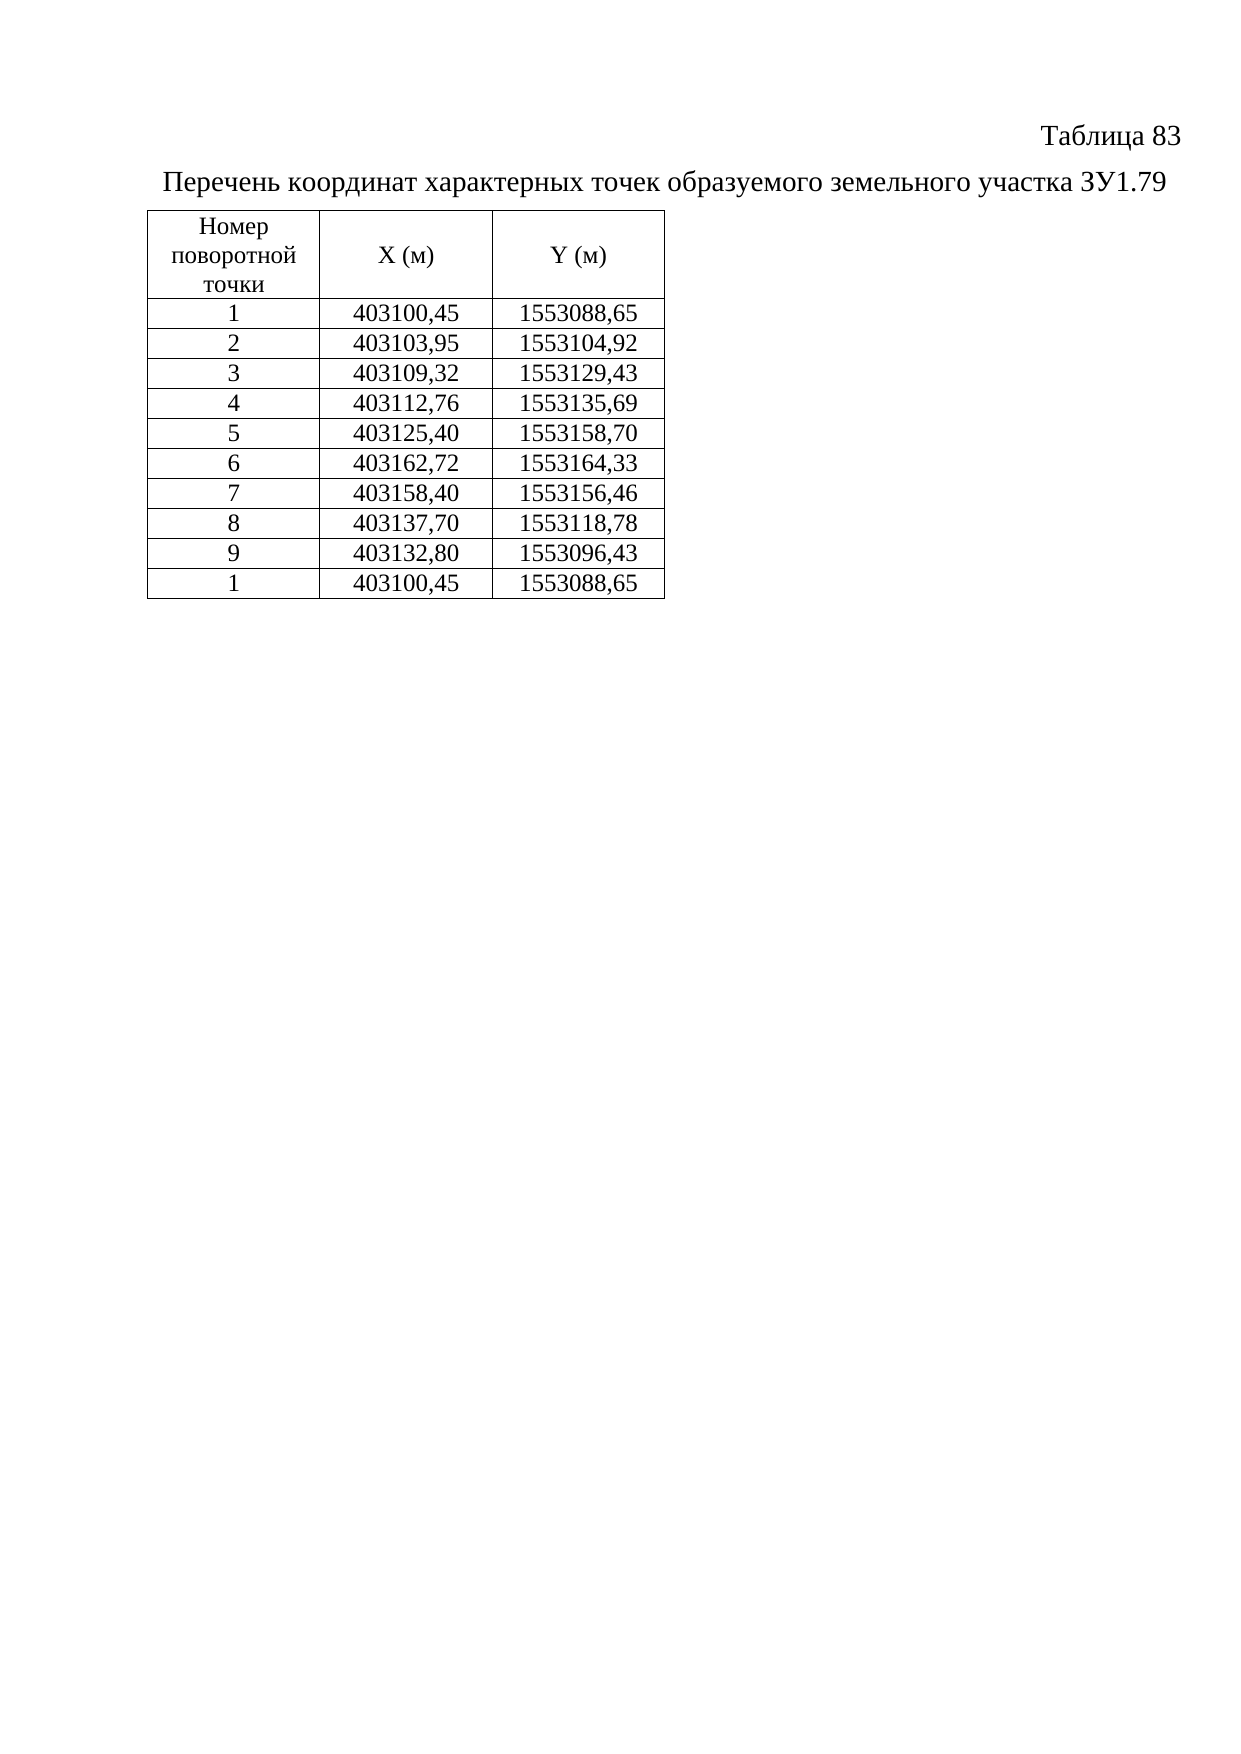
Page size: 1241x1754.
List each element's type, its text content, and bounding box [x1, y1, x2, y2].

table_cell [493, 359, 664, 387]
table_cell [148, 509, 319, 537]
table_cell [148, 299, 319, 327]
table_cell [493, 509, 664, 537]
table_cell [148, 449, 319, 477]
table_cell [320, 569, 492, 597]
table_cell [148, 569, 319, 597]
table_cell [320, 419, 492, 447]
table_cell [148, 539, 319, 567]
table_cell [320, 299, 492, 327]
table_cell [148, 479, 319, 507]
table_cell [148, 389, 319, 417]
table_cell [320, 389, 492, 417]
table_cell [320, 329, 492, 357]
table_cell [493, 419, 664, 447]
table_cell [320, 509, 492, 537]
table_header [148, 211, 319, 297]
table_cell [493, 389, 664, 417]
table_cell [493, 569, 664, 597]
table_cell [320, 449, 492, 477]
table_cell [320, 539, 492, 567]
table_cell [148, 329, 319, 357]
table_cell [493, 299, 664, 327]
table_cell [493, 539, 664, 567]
text Перечень координат характерных точек образуемого земельного участка ЗУ1.79 [148, 164, 1181, 198]
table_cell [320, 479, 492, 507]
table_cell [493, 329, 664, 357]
text Таблица 83 [148, 118, 1181, 152]
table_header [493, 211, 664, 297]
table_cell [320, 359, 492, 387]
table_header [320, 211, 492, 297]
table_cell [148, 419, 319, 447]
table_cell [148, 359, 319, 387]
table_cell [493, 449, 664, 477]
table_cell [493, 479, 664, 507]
